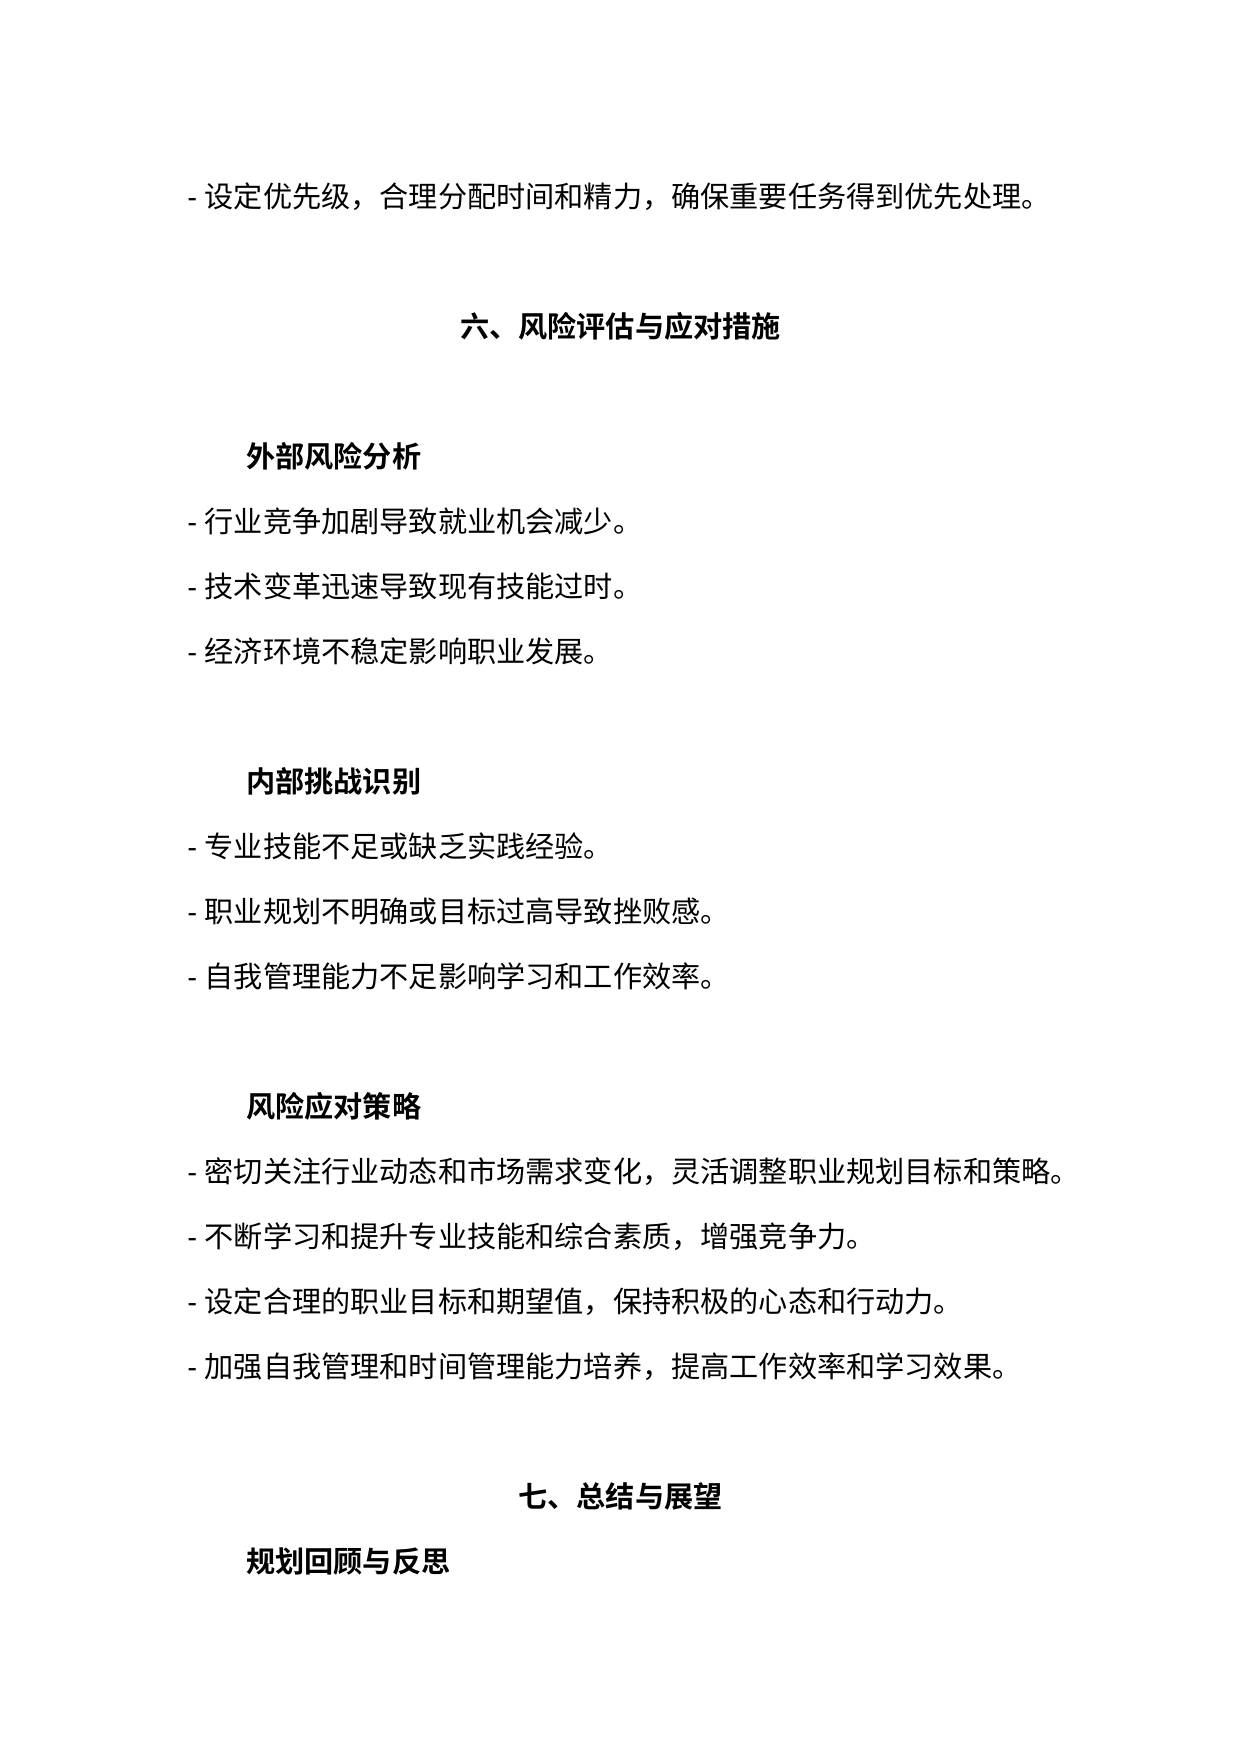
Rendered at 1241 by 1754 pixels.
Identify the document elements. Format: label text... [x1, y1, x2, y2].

text - 专业技能不足或缺乏实践经验。 [187, 812, 1053, 877]
text - 不断学习和提升专业技能和综合素质，增强竞争力。 [187, 1202, 1053, 1267]
text - 职业规划不明确或目标过高导致挫败感。 [187, 877, 1053, 942]
text 六、风险评估与应对措施 [187, 292, 1053, 357]
text - 设定合理的职业目标和期望值，保持积极的心态和行动力。 [187, 1267, 1053, 1332]
text - 技术变革迅速导致现有技能过时。 [187, 552, 1053, 617]
text - 经济环境不稳定影响职业发展。 [187, 617, 1053, 682]
text - 设定优先级，合理分配时间和精力，确保重要任务得到优先处理。 [187, 162, 1053, 227]
text - 加强自我管理和时间管理能力培养，提高工作效率和学习效果。 [187, 1332, 1053, 1397]
text 内部挑战识别 [187, 747, 1053, 812]
text - 行业竞争加剧导致就业机会减少。 [187, 487, 1053, 552]
text 规划回顾与反思 [187, 1527, 1053, 1592]
text 外部风险分析 [187, 422, 1053, 487]
text - 自我管理能力不足影响学习和工作效率。 [187, 942, 1053, 1007]
text - 密切关注行业动态和市场需求变化，灵活调整职业规划目标和策略。 [187, 1137, 1053, 1202]
text 风险应对策略 [187, 1072, 1053, 1137]
text 七、总结与展望 [187, 1462, 1053, 1527]
